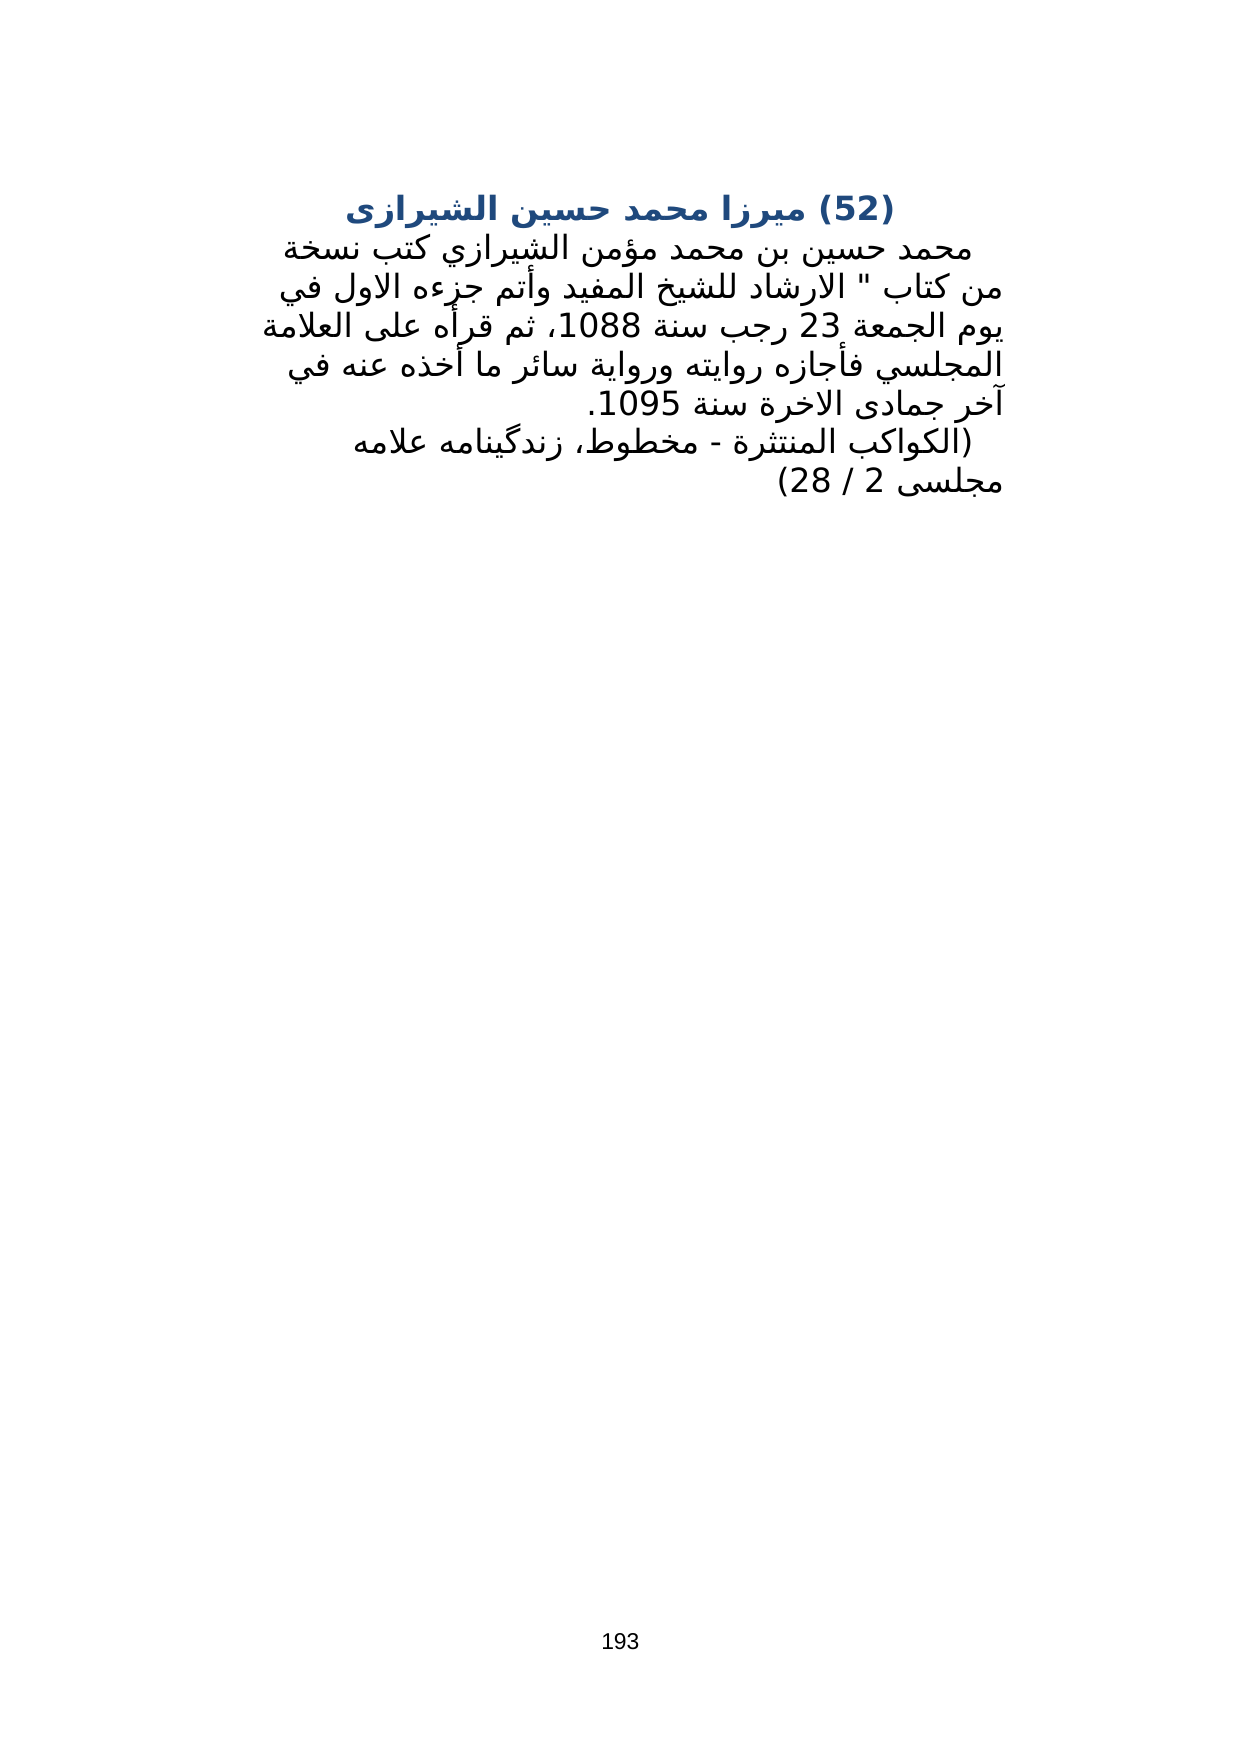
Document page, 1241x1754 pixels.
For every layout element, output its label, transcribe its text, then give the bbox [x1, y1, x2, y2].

text (الكواكب المنتثرة - مخطوط، زندگينامه علامه مجلسى 2 / 28) [236, 423, 1004, 501]
text محمد حسين بن محمد مؤمن الشيرازي كتب نسخة من كتاب " الارشاد للشيخ المفيد وأتم جزء‌ه الاول في يوم الجمعة 23 رجب سنة 1088، ثم قرأه على العلامة المجلسي فأجازه روايته ورواية سائر ما أخذه عنه في آخر جمادى الاخرة سنة 1095. [236, 228, 1004, 423]
subtitle (52) ميرزا محمد حسين الشيرازى [236, 190, 1004, 228]
